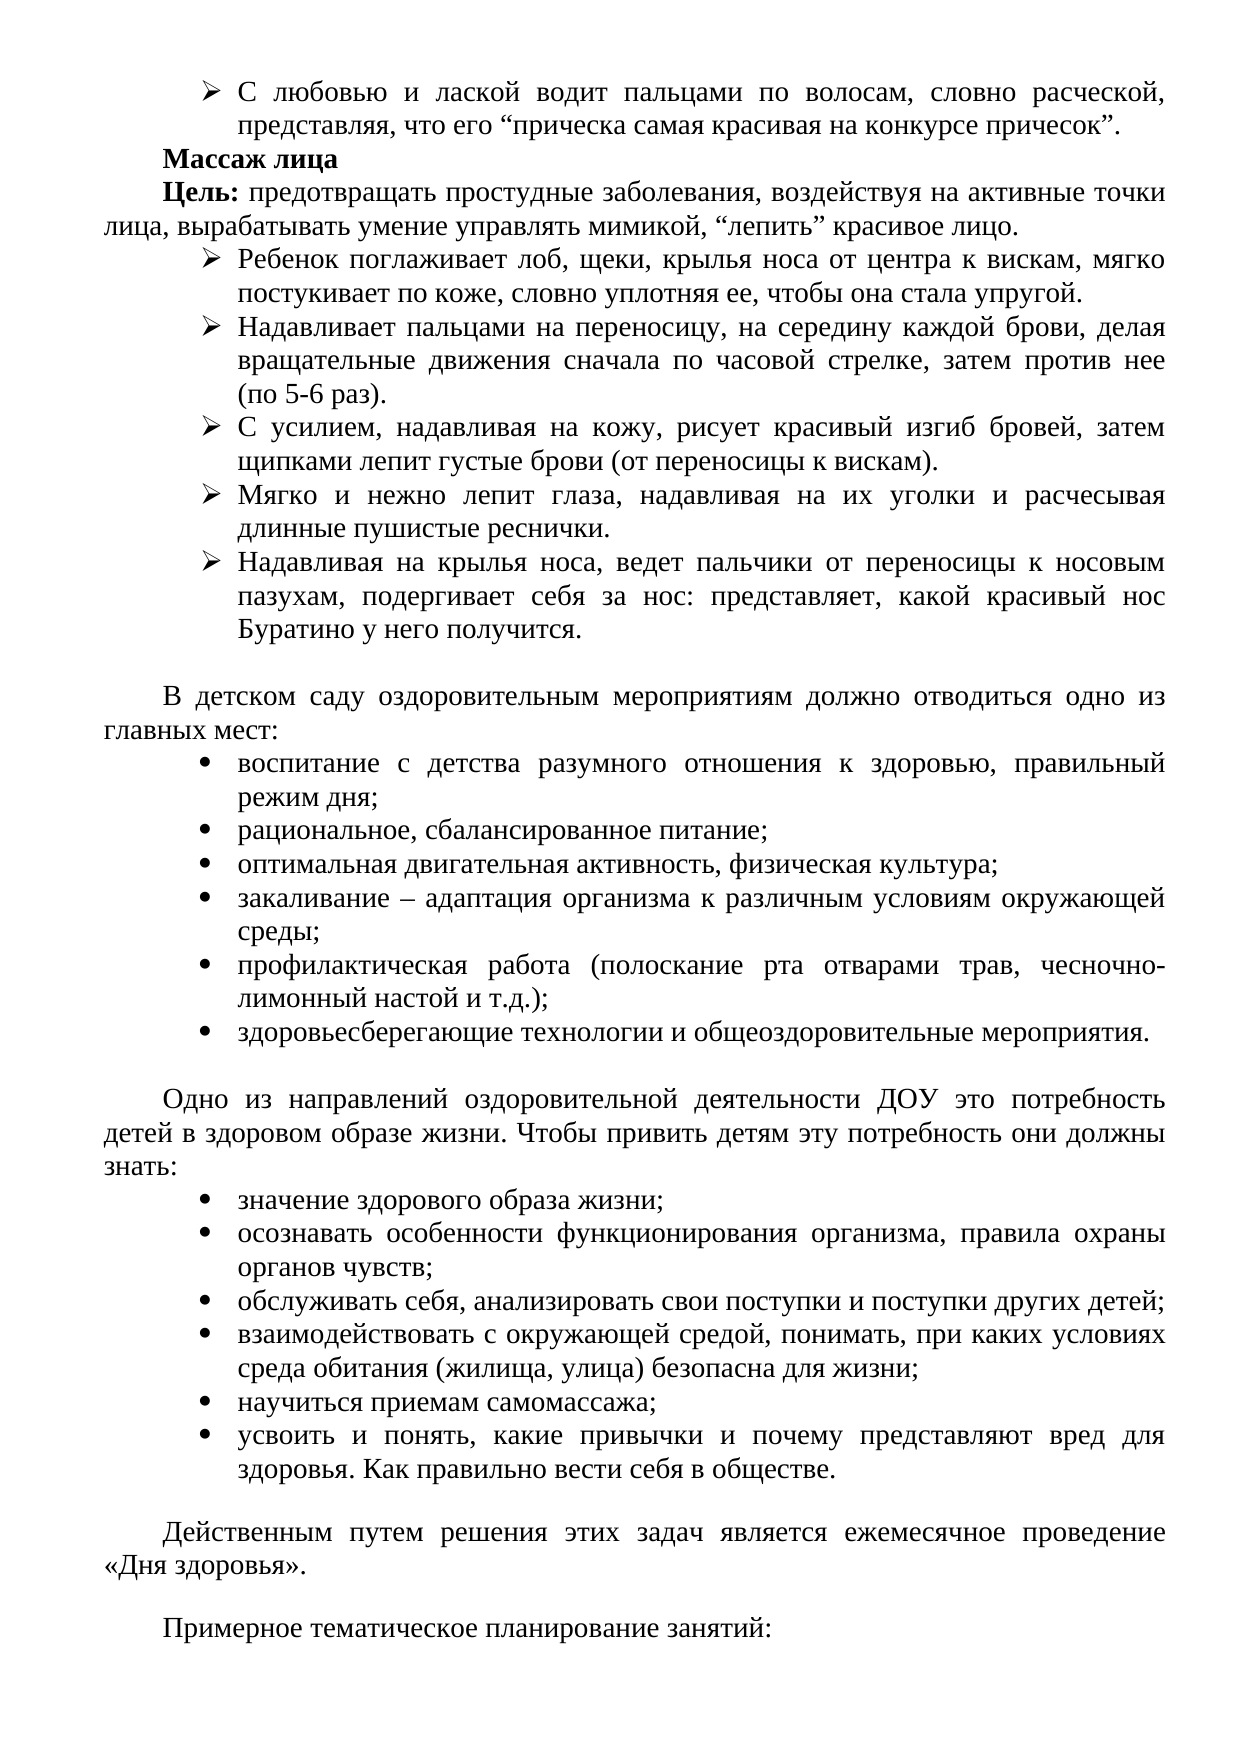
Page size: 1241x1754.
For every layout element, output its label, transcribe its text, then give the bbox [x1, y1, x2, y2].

list воспитание с детства разумного отношения к здоровью, правильный режим дня; [200, 745, 1167, 812]
list С любовью и лаской водит пальцами по волосам, словно расческой, представляя, что его “прическа самая красивая на конкурсе причесок”. [200, 74, 1167, 141]
list взаимодействовать с окружающей средой, понимать, при каких условиях среда обитания (жилища, улица) безопасна для жизни; [200, 1316, 1167, 1384]
list Ребенок поглаживает лоб, щеки, крылья носа от центра к вискам, мягко постукивает по коже, словно уплотняя ее, чтобы она стала упругой. [200, 242, 1167, 309]
list Надавливая на крылья носа, ведет пальчики от переносицы к носовым пазухам, подергивает себя за нос: представляет, какой красивый нос Буратино у него получится. [200, 544, 1167, 645]
list обслуживать себя, анализировать свои поступки и поступки других детей; [200, 1283, 1167, 1316]
list оптимальная двигательная активность, физическая культура; [200, 846, 1167, 880]
text Одно из направлений оздоровительной деятельности ДОУ это потребность детей в здоровом образе жизни. Чтобы привить детям эту потребность они должны знать: [103, 1081, 1167, 1182]
list Надавливает пальцами на переносицу, на середину каждой брови, делая вращательные движения сначала по часовой стрелке, затем против нее (по 5-6 раз). [200, 309, 1167, 409]
list осознавать особенности функционирования организма, правила охраны органов чувств; [200, 1216, 1167, 1283]
text Цель: предотвращать простудные заболевания, воздействуя на активные точки лица, вырабатывать умение управлять мимикой, “лепить” красивое лицо. [103, 174, 1167, 242]
list Мягко и нежно лепит глаза, надавливая на их уголки и расчесывая длинные пушистые реснички. [200, 477, 1167, 544]
list профилактическая работа (полоскание рта отварами трав, чесночно-лимонный настой и т.д.); [200, 947, 1167, 1014]
list здоровьесберегающие технологии и общеоздоровительные мероприятия. [200, 1014, 1167, 1048]
list С усилием, надавливая на кожу, рисует красивый изгиб бровей, затем щипками лепит густые брови (от переносицы к вискам). [200, 409, 1167, 477]
text В детском саду оздоровительным мероприятиям должно отводиться одно из главных мест: [103, 678, 1167, 745]
list значение здорового образа жизни; [200, 1182, 1167, 1216]
list усвоить и понять, какие привычки и почему представляют вред для здоровья. Как правильно вести себя в обществе. [200, 1417, 1167, 1484]
text Массаж лица [103, 141, 1167, 174]
text Действенным путем решения этих задач является ежемесячное проведение «Дня здоровья». [103, 1514, 1167, 1581]
list закаливание – адаптация организма к различным условиям окружающей среды; [200, 880, 1167, 947]
list научиться приемам самомассажа; [200, 1384, 1167, 1417]
text Примерное тематическое планирование занятий: [103, 1610, 1167, 1643]
list рациональное, сбалансированное питание; [200, 812, 1167, 846]
